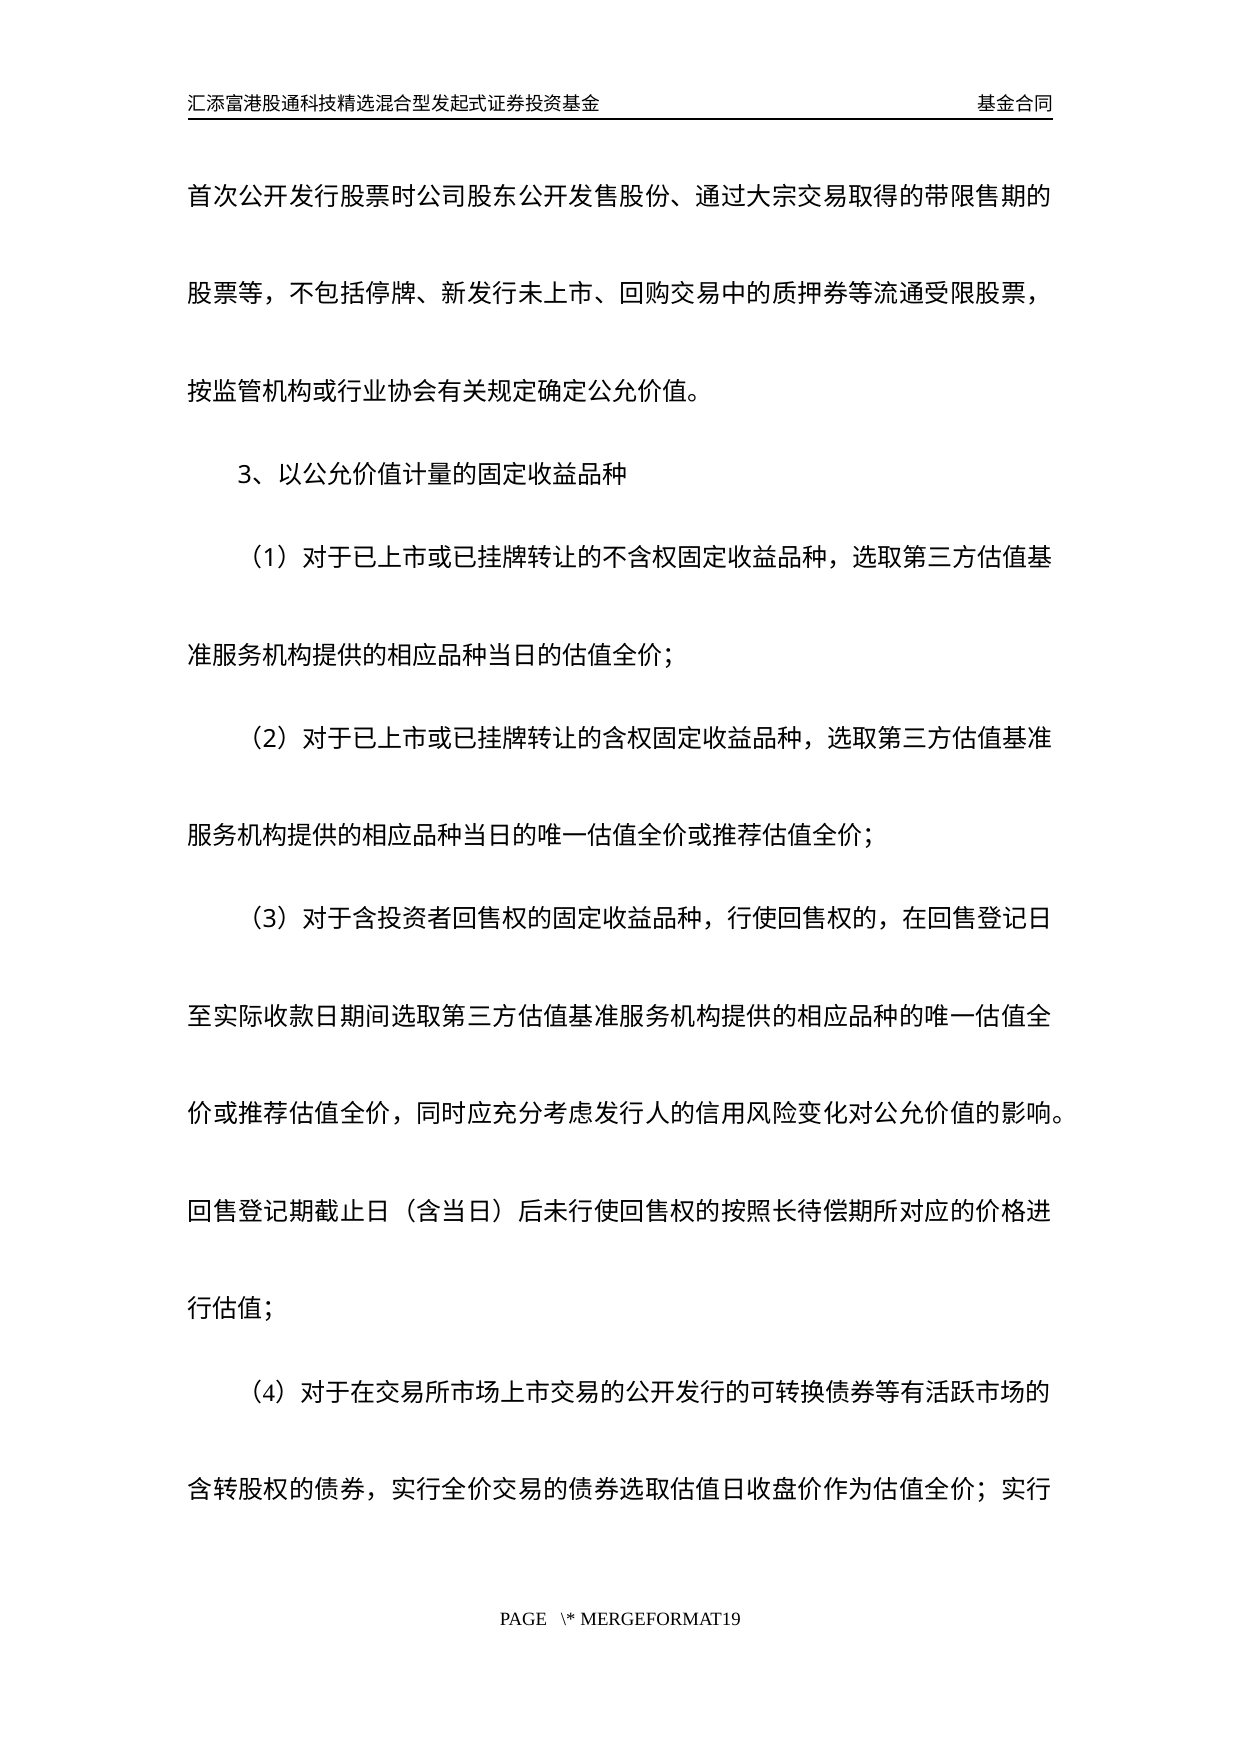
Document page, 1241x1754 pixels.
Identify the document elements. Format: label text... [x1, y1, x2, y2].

text （3）对于含投资者回售权的固定收益品种，行使回售权的，在回售登记日至实际收款日期间选取第三方估值基准服务机构提供的相应品种的唯一估值全价或推荐估值全价，同时应充分考虑发行人的信用风险变化对公允价值的影响。回售登记期截止日（含当日）后未行使回售权的按照长待偿期所对应的价格进行估值； [187, 884, 1053, 1339]
text （2）对于已上市或已挂牌转让的含权固定收益品种，选取第三方估值基准服务机构提供的相应品种当日的唯一估值全价或推荐估值全价； [187, 704, 1053, 866]
text （1）对于已上市或已挂牌转让的不含权固定收益品种，选取第三方估值基准服务机构提供的相应品种当日的估值全价； [187, 523, 1053, 686]
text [187, 1358, 1053, 1520]
text 3、以公允价值计量的固定收益品种 [187, 440, 1053, 505]
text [187, 162, 1053, 422]
